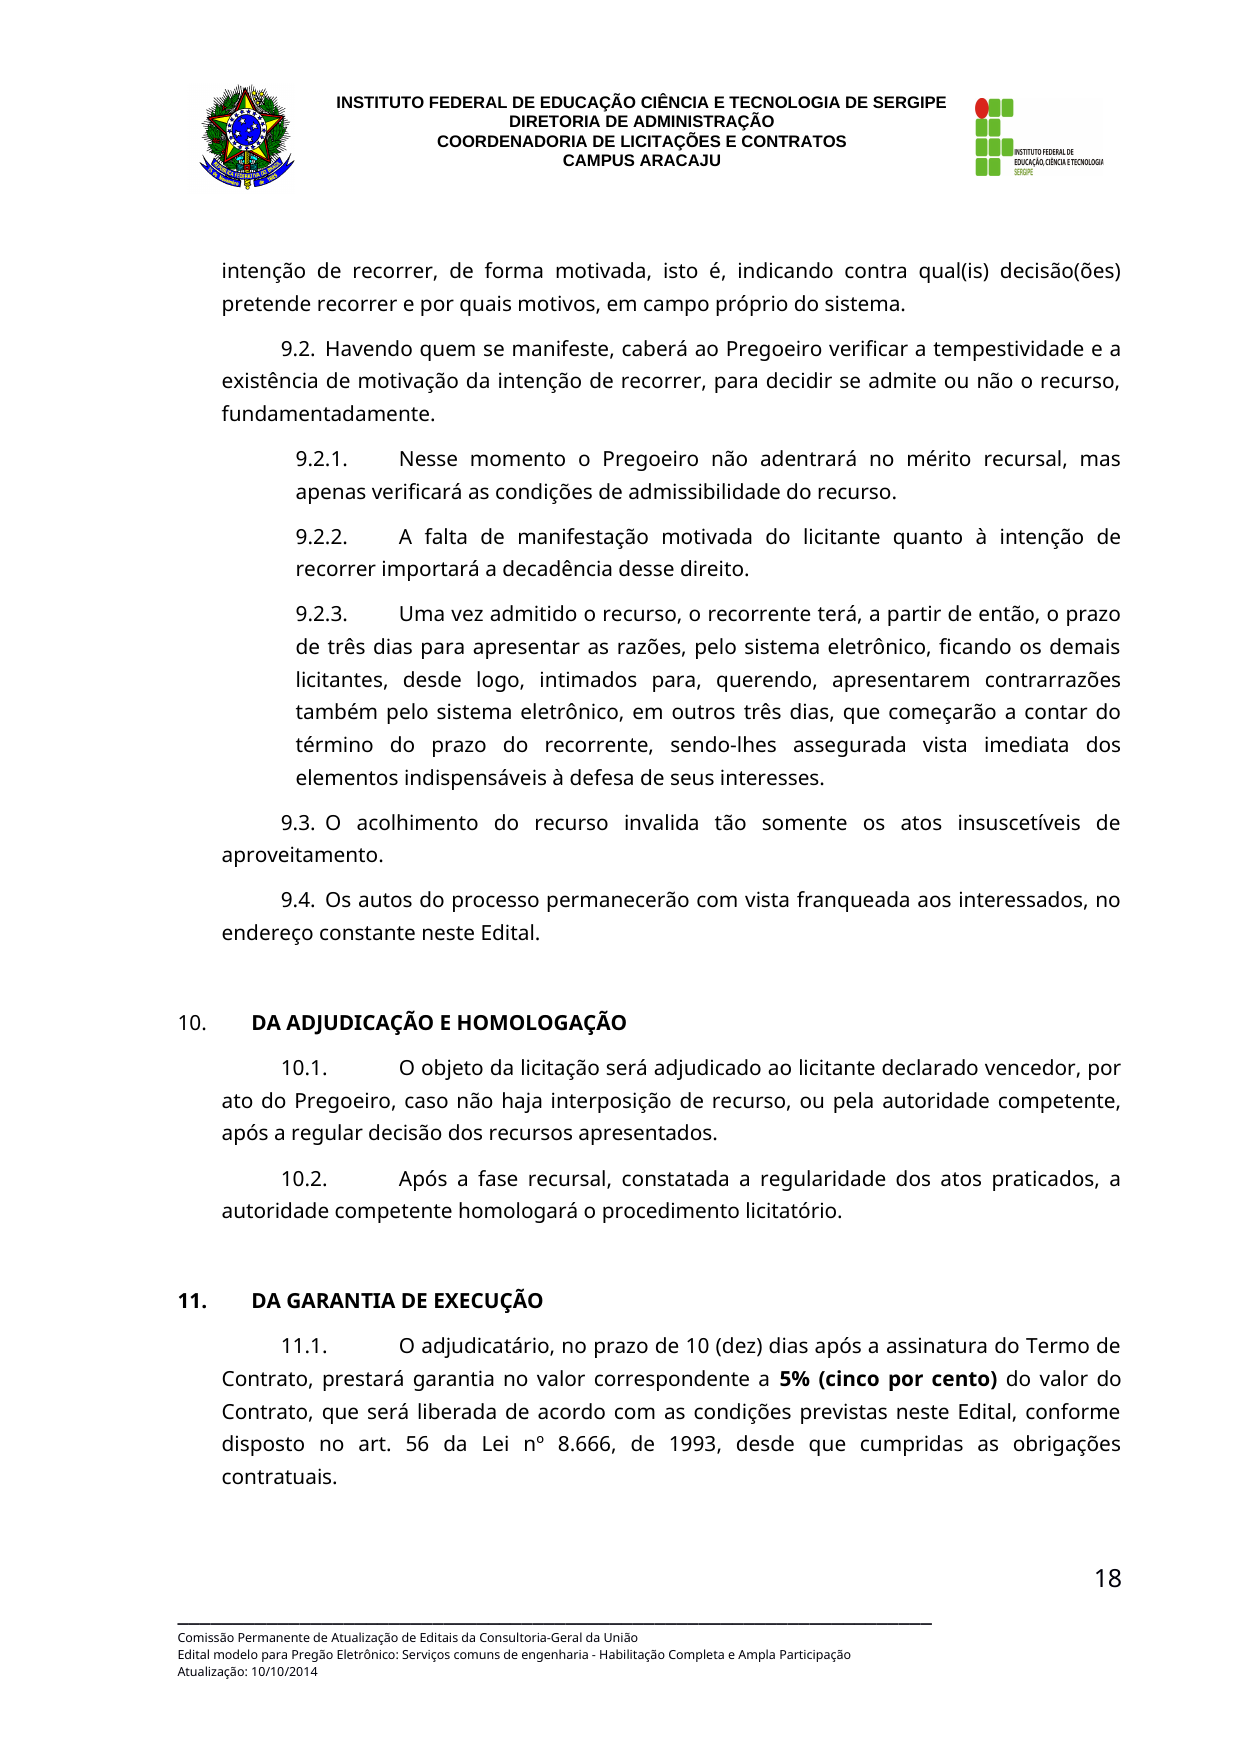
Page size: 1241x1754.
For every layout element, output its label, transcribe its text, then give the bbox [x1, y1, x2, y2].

list A falta de manifestação motivada do licitante quanto à intenção de recorrer importará a decadência desse direito. [295, 522, 1122, 583]
list Uma vez admitido o recurso, o recorrente terá, a partir de então, o prazo de três dias para apresentar as razões, pelo sistema eletrônico, ficando os demais licitantes, desde logo, intimados para, querendo, apresentarem contrarrazões também pelo sistema eletrônico, em outros três dias, que começarão a contar do término do prazo do recorrente, sendo-lhes assegurada vista imediata dos elementos indispensáveis à defesa de seus interesses. [295, 599, 1122, 791]
list O acolhimento do recurso invalida tão somente os atos insuscetíveis de aproveitamento. [221, 808, 1122, 869]
list DA GARANTIA DE EXECUÇÃO [177, 1286, 1122, 1315]
list Havendo quem se manifeste, caberá ao Pregoeiro verificar a tempestividade e a existência de motivação da intenção de recorrer, para decidir se admite ou não o recurso, fundamentadamente. [221, 334, 1122, 427]
list O adjudicatário, no prazo de 10 (dez) dias após a assinatura do Termo de Contrato, prestará garantia no valor correspondente a 5% (cinco por cento) do valor do Contrato, que será liberada de acordo com as condições previstas neste Edital, conforme disposto no art. 56 da Lei nº 8.666, de 1993, desde que cumpridas as obrigações contratuais. [221, 1332, 1122, 1490]
picture [975, 98, 1104, 176]
list Após a fase recursal, constatada a regularidade dos atos praticados, a autoridade competente homologará o procedimento licitatório. [221, 1164, 1122, 1225]
list Nesse momento o Pregoeiro não adentrará no mérito recursal, mas apenas verificará as condições de admissibilidade do recurso. [295, 444, 1122, 505]
list DA ADJUDICAÇÃO E HOMOLOGAÇÃO [177, 1008, 1122, 1037]
picture [187, 83, 296, 194]
list O objeto da licitação será adjudicado ao licitante declarado vencedor, por ato do Pregoeiro, caso não haja interposição de recurso, ou pela autoridade competente, após a regular decisão dos recursos apresentados. [221, 1053, 1122, 1147]
list Os autos do processo permanecerão com vista franqueada aos interessados, no endereço constante neste Edital. [221, 885, 1122, 946]
